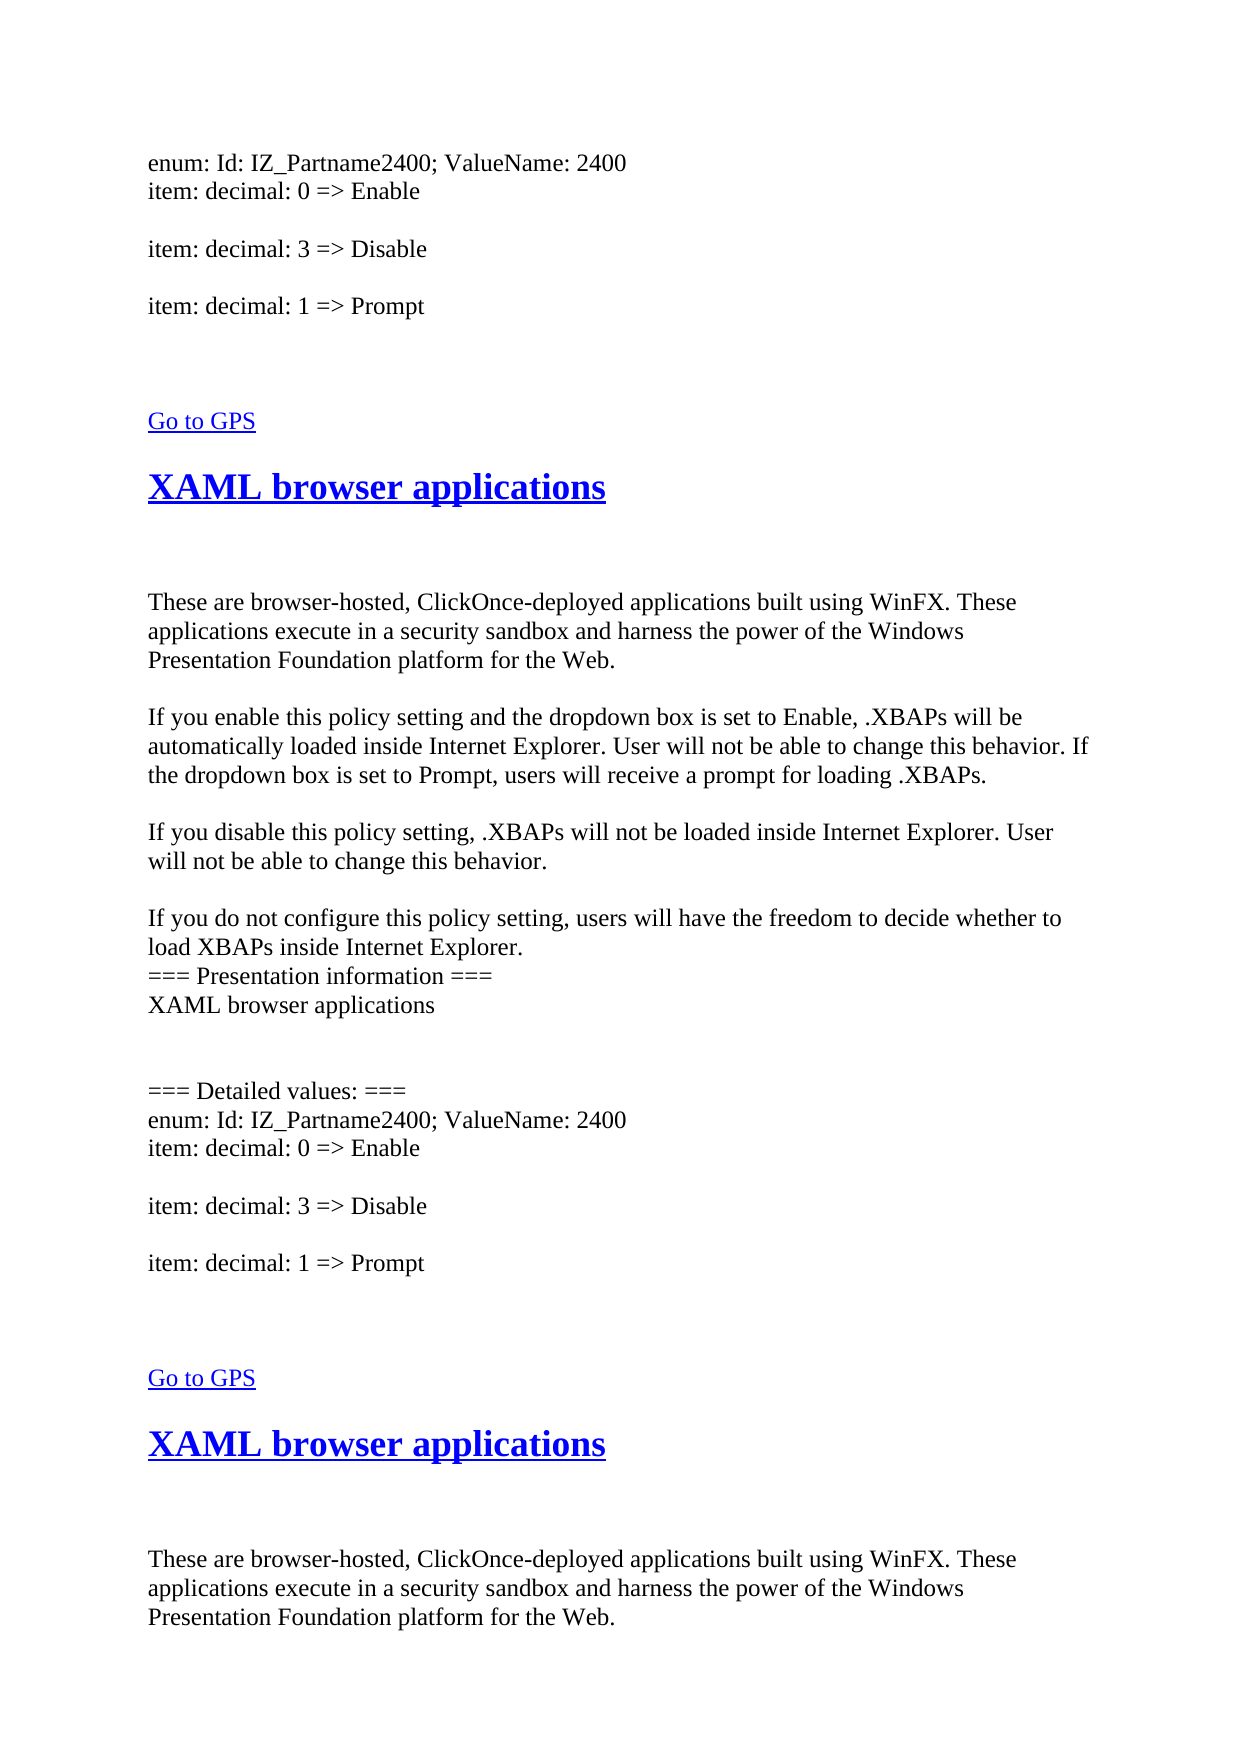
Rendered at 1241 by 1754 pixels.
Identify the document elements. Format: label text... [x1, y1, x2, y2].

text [148, 148, 1093, 435]
text XAML browser applications [148, 464, 1093, 507]
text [148, 1544, 1093, 1631]
text XAML browser applications [148, 1421, 1093, 1464]
